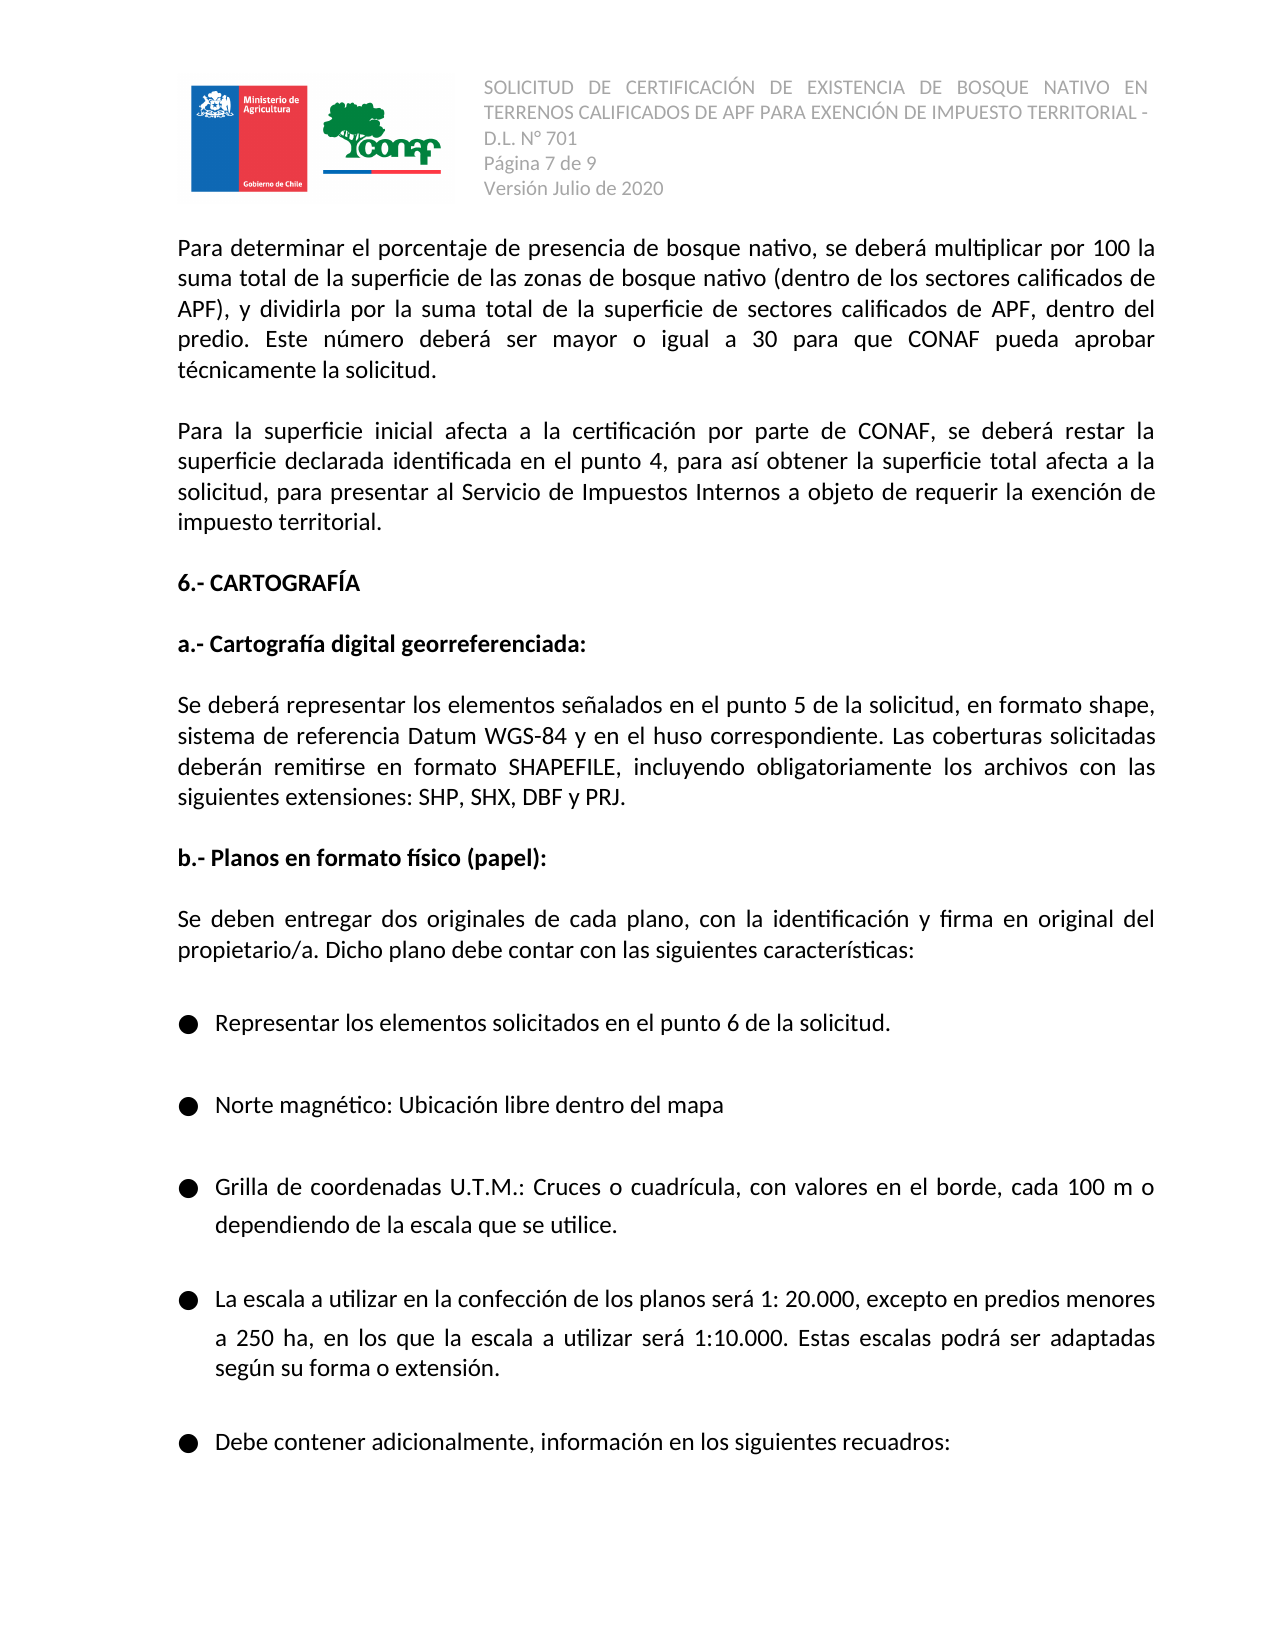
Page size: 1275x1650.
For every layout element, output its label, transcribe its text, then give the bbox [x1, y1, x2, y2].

text Se deberá representar los elementos señalados en el punto 5 de la solicitud, en formato shape, sistema de referencia Datum WGS-84 y en el huso correspondiente. Las coberturas solicitadas deberán remitirse en formato SHAPEFILE, incluyendo obligatoriamente los archivos con las siguientes extensiones: SHP, SHX, DBF y PRJ. [177, 689, 1157, 812]
text a.- Cartografía digital georreferenciada: [177, 628, 1157, 659]
list Debe contener adicionalmente, información en los siguientes recuadros: [177, 1413, 1157, 1465]
text b.- Planos en formato físico (papel): [177, 842, 1157, 873]
text Se deben entregar dos originales de cada plano, con la identificación y firma en original del propietario/a. Dicho plano debe contar con las siguientes características: [177, 903, 1157, 964]
picture [177, 73, 455, 204]
list La escala a utilizar en la confección de los planos será 1: 20.000, excepto en predios menores a 250 ha, en los que la escala a utilizar será 1:10.000. Estas escalas podrá ser adaptadas según su forma o extensión. [177, 1271, 1157, 1383]
text 6.- CARTOGRAFÍA [177, 567, 1157, 598]
list Grilla de coordenadas U.T.M.: Cruces o cuadrícula, con valores en el borde, cada 100 m o dependiendo de la escala que se utilice. [177, 1158, 1157, 1240]
list Representar los elementos solicitados en el punto 6 de la solicitud. [177, 995, 1157, 1046]
text Para la superficie inicial afecta a la certificación por parte de CONAF, se deberá restar la superficie declarada identificada en el punto 4, para así obtener la superficie total afecta a la solicitud, para presentar al Servicio de Impuestos Internos a objeto de requerir la exención de impuesto territorial. [177, 415, 1157, 537]
text Para determinar el porcentaje de presencia de bosque nativo, se deberá multiplicar por 100 la suma total de la superficie de las zonas de bosque nativo (dentro de los sectores calificados de APF), y dividirla por la suma total de la superficie de sectores calificados de APF, dentro del predio. Este número deberá ser mayor o igual a 30 para que CONAF pueda aprobar técnicamente la solicitud. [177, 232, 1157, 384]
list Norte magnético: Ubicación libre dentro del mapa [177, 1077, 1157, 1128]
